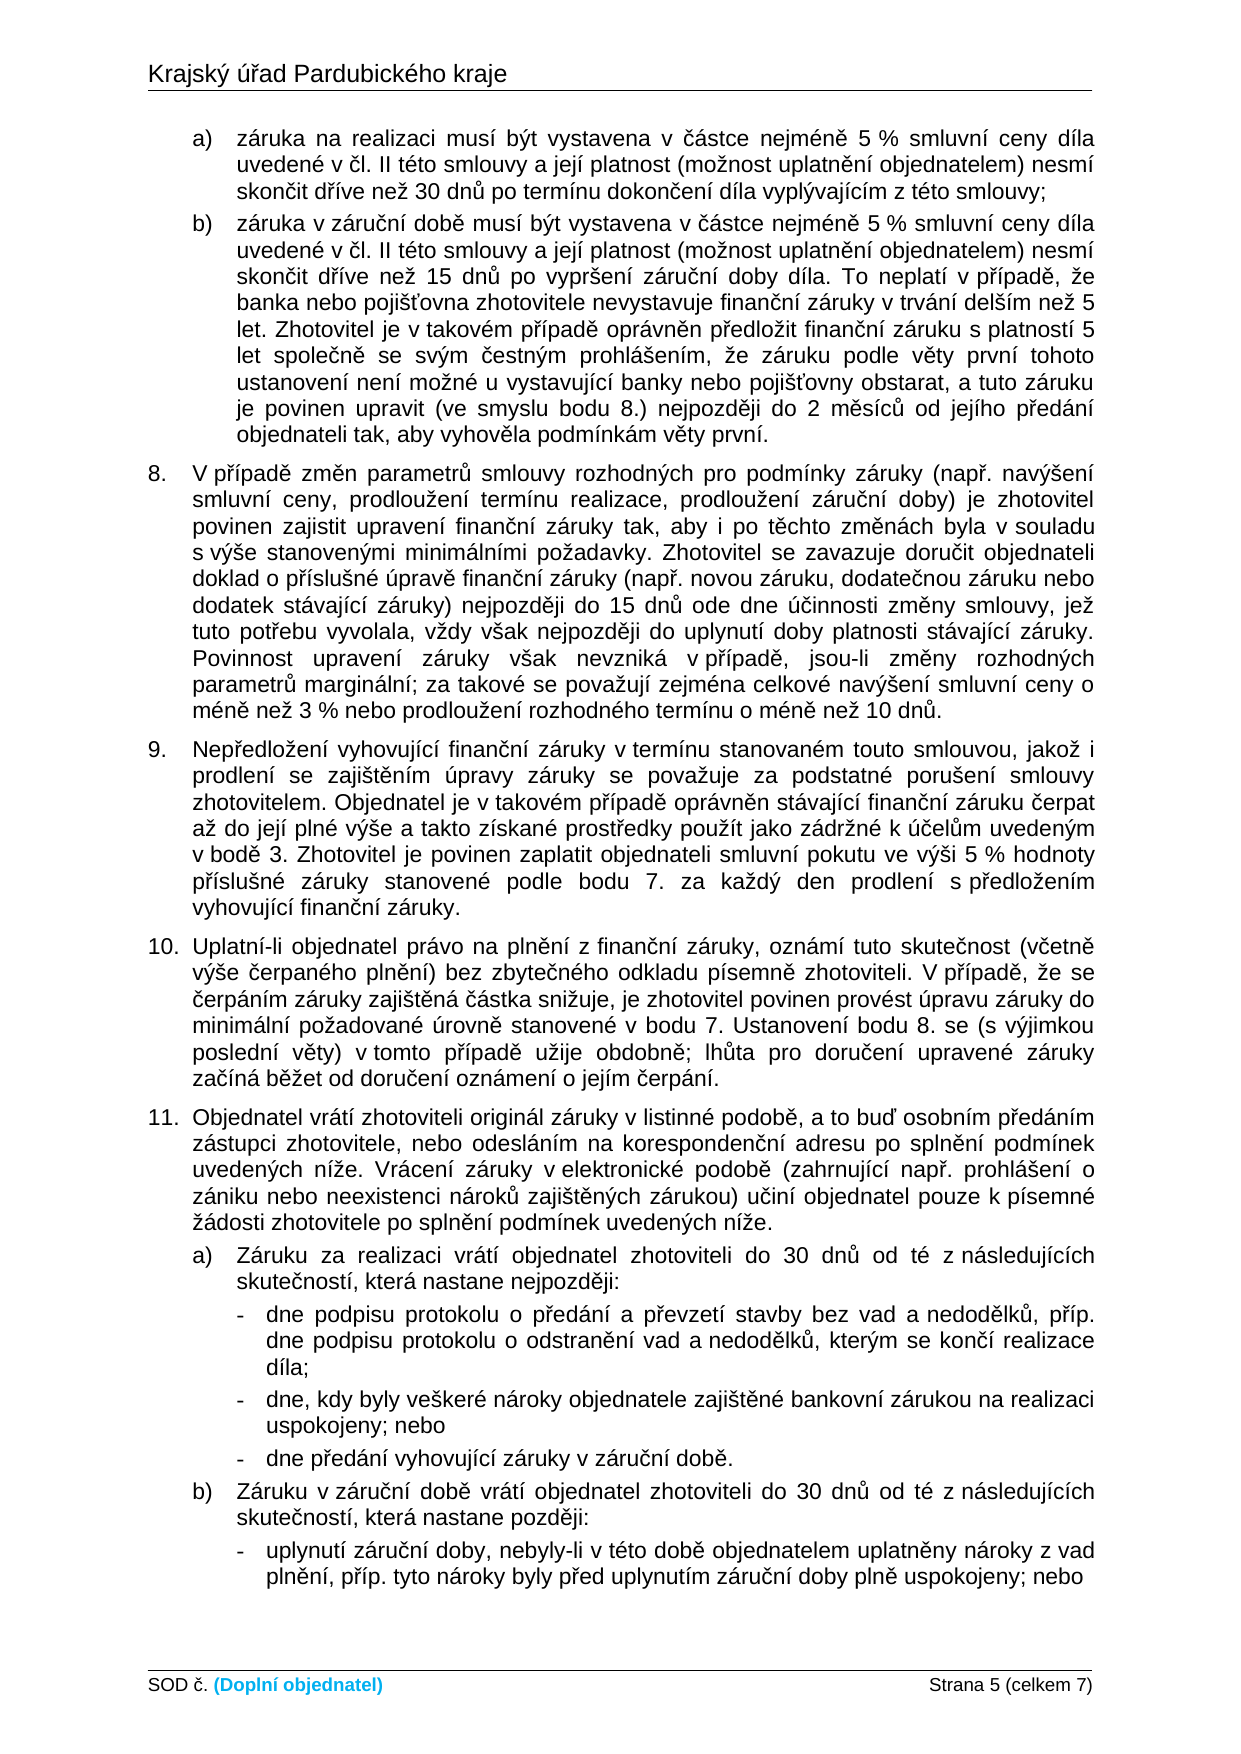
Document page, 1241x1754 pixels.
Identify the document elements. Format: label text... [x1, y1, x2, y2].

list Záruku za realizaci vrátí objednatel zhotoviteli do 30 dnů od té z následujících skutečností, která nastane nejpozději: [192, 1242, 1095, 1294]
list dne předání vyhovující záruky v záruční době. [236, 1445, 1095, 1472]
list záruka na realizaci musí být vystavena v částce nejméně 5 % smluvní ceny díla uvedené v čl. II této smlouvy a její platnost (možnost uplatnění objednatelem) nesmí skončit dříve než 30 dnů po termínu dokončení díla vyplývajícím z této smlouvy; [192, 125, 1095, 204]
list záruka v záruční době musí být vystavena v částce nejméně 5 % smluvní ceny díla uvedené v čl. II této smlouvy a její platnost (možnost uplatnění objednatelem) nesmí skončit dříve než 15 dnů po vypršení záruční doby díla. To neplatí v případě, že banka nebo pojišťovna zhotovitele nevystavuje finanční záruky v trvání delším než 5 let. Zhotovitel je v takovém případě oprávněn předložit finanční záruku s platností 5 let společně se svým čestným prohlášením, že záruku podle věty první tohoto ustanovení není možné u vystavující banky nebo pojišťovny obstarat, a tuto záruku je povinen upravit (ve smyslu bodu 8.) nejpozději do 2 měsíců od jejího předání objednateli tak, aby vyhověla podmínkám věty první. [192, 210, 1095, 447]
list uplynutí záruční doby, nebyly-li v této době objednatelem uplatněny nároky z vad plnění, příp. tyto nároky byly před uplynutím záruční doby plně uspokojeny; nebo [236, 1537, 1095, 1589]
list Uplatní-li objednatel právo na plnění z finanční záruky, oznámí tuto skutečnost (včetně výše čerpaného plnění) bez zbytečného odkladu písemně zhotoviteli. V případě, že se čerpáním záruky zajištěná částka snižuje, je zhotovitel povinen provést úpravu záruky do minimální požadované úrovně stanovené v bodu 7. Ustanovení bodu 8. se (s výjimkou poslední věty) v tomto případě užije obdobně; lhůta pro doručení upravené záruky začíná běžet od doručení oznámení o jejím čerpání. [148, 933, 1095, 1091]
list dne, kdy byly veškeré nároky objednatele zajištěné bankovní zárukou na realizaci uspokojeny; nebo [236, 1386, 1095, 1439]
list Objednatel vrátí zhotoviteli originál záruky v listinné podobě, a to buď osobním předáním zástupci zhotovitele, nebo odesláním na korespondenční adresu po splnění podmínek uvedených níže. Vrácení záruky v elektronické podobě (zahrnující např. prohlášení o zániku nebo neexistenci nároků zajištěných zárukou) učiní objednatel pouze k písemné žádosti zhotovitele po splnění podmínek uvedených níže. [148, 1104, 1095, 1235]
list Nepředložení vyhovující finanční záruky v termínu stanovaném touto smlouvou, jakož i prodlení se zajištěním úpravy záruky se považuje za podstatné porušení smlouvy zhotovitelem. Objednatel je v takovém případě oprávněn stávající finanční záruku čerpat až do její plné výše a takto získané prostředky použít jako zádržné k účelům uvedeným v bodě 3. Zhotovitel je povinen zaplatit objednateli smluvní pokutu ve výši 5 % hodnoty příslušné záruky stanovené podle bodu 7. za každý den prodlení s předložením vyhovující finanční záruky. [148, 736, 1095, 921]
list dne podpisu protokolu o předání a převzetí stavby bez vad a nedodělků, příp. dne podpisu protokolu o odstranění vad a nedodělků, kterým se končí realizace díla; [236, 1301, 1095, 1380]
list Záruku v záruční době vrátí objednatel zhotoviteli do 30 dnů od té z následujících skutečností, která nastane později: [192, 1478, 1095, 1531]
list V případě změn parametrů smlouvy rozhodných pro podmínky záruky (např. navýšení smluvní ceny, prodloužení termínu realizace, prodloužení záruční doby) je zhotovitel povinen zajistit upravení finanční záruky tak, aby i po těchto změnách byla v souladu s výše stanovenými minimálními požadavky. Zhotovitel se zavazuje doručit objednateli doklad o příslušné úpravě finanční záruky (např. novou záruku, dodatečnou záruku nebo dodatek stávající záruky) nejpozději do 15 dnů ode dne účinnosti změny smlouvy, jež tuto potřebu vyvolala, vždy však nejpozději do uplynutí doby platnosti stávající záruky. Povinnost upravení záruky však nevzniká v případě, jsou-li změny rozhodných parametrů marginální; za takové se považují zejména celkové navýšení smluvní ceny o méně než 3 % nebo prodloužení rozhodného termínu o méně než 10 dnů. [148, 460, 1095, 723]
